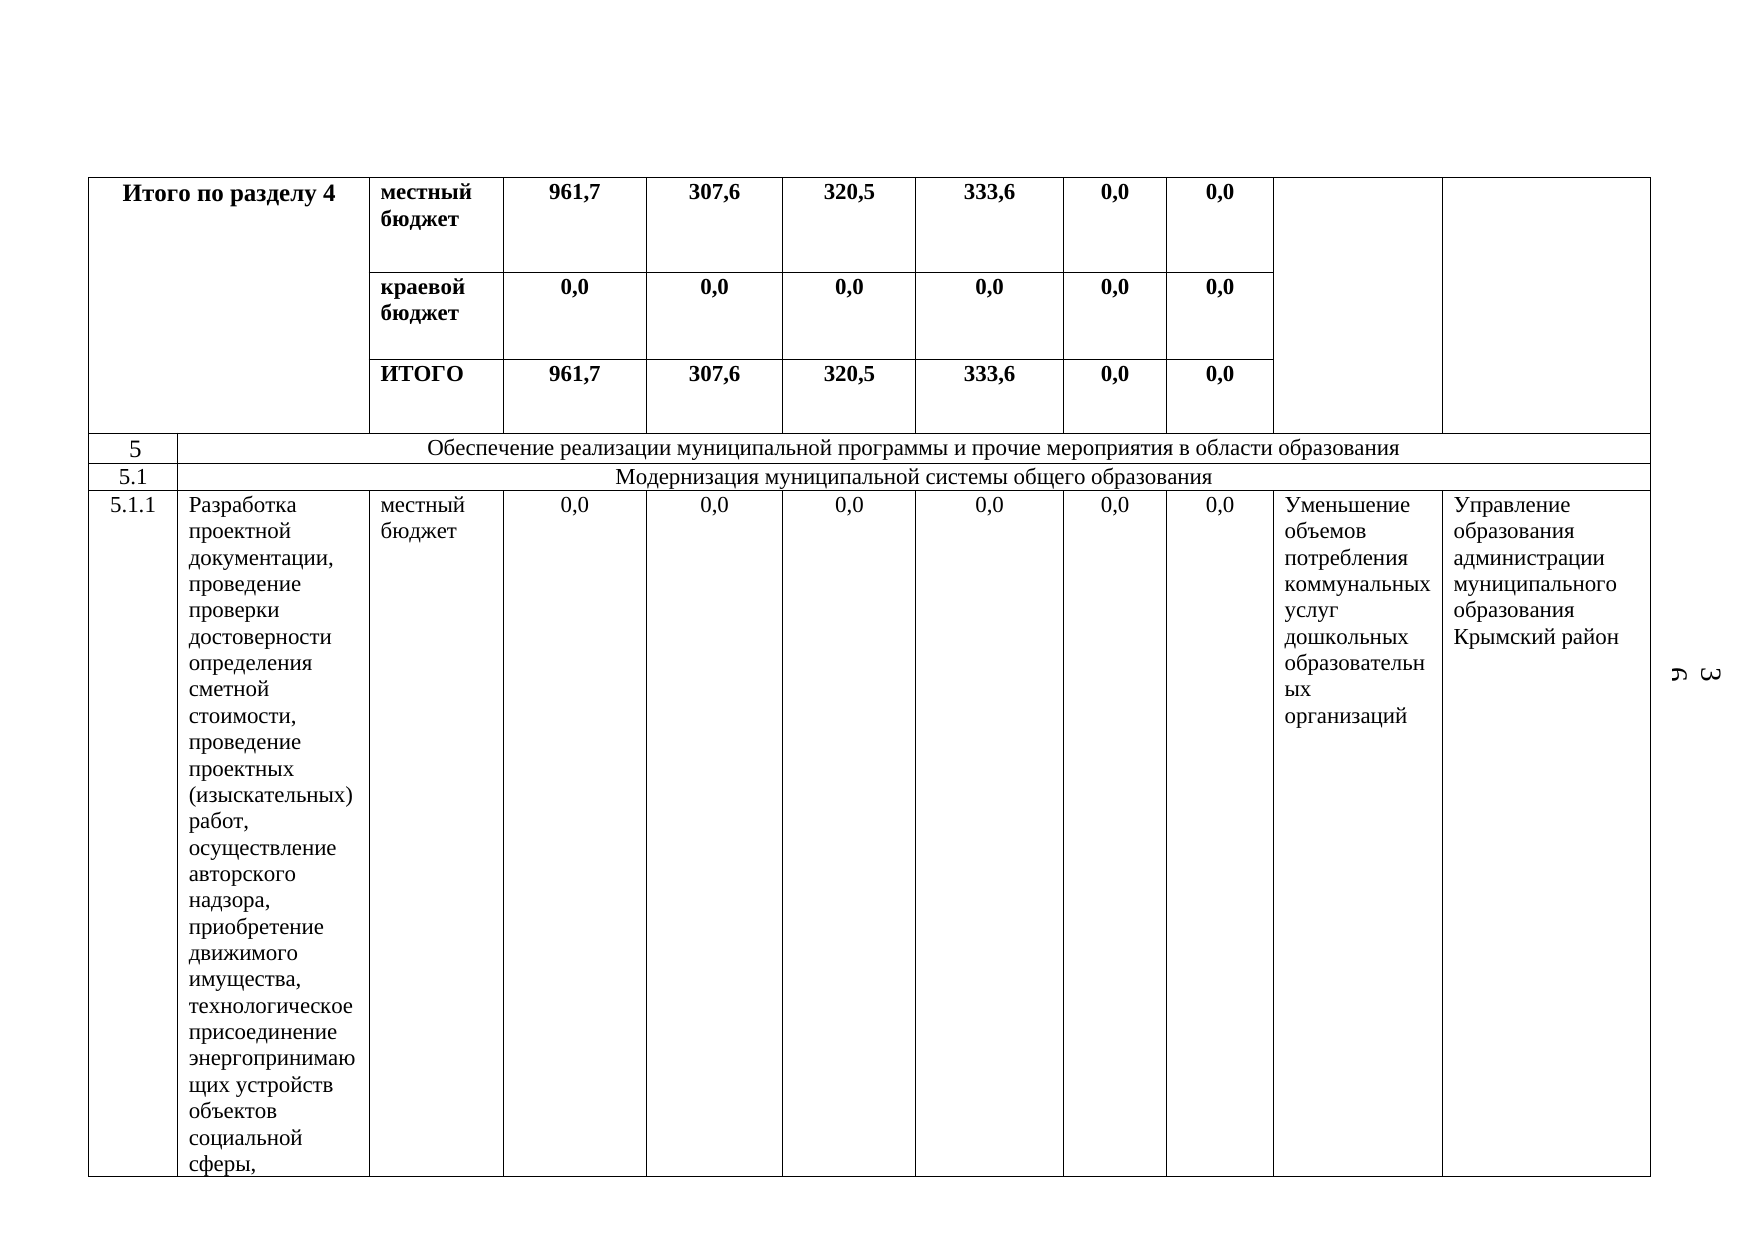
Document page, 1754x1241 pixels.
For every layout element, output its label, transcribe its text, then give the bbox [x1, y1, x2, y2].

table_cell краевой бюджет [370, 273, 503, 359]
table_cell 0,0 [1167, 273, 1273, 359]
table_cell 0,0 [916, 491, 1063, 1176]
table_cell Модернизация муниципальной системы общего образования [178, 464, 1650, 490]
table_cell 0,0 [1167, 178, 1273, 272]
table_cell 0,0 [647, 491, 782, 1176]
table_cell [1274, 178, 1442, 433]
table_cell 961,7 [504, 360, 646, 433]
table_cell 5.1 [89, 464, 177, 490]
table_cell 320,5 [783, 178, 915, 272]
table_cell 0,0 [1064, 360, 1166, 433]
table_cell 0,0 [783, 273, 915, 359]
table_cell Итого по разделу 4 [89, 178, 369, 433]
table_cell 0,0 [1064, 178, 1166, 272]
table_cell 333,6 [916, 360, 1063, 433]
table_cell 5.1.1 [89, 491, 177, 1176]
table_cell 0,0 [1167, 360, 1273, 433]
table_cell 961,7 [504, 178, 646, 272]
table_cell 0,0 [1064, 491, 1166, 1176]
table_cell 320,5 [783, 360, 915, 433]
table_cell 0,0 [504, 273, 646, 359]
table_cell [1443, 491, 1650, 1176]
table_cell 0,0 [783, 491, 915, 1176]
table_cell Обеспечение реализации муниципальной программы и прочие мероприятия в области образования [178, 434, 1650, 462]
table_cell местный бюджет [370, 491, 503, 1176]
table_cell местный бюджет [370, 178, 503, 272]
table_cell ИТОГО [370, 360, 503, 433]
table_cell 307,6 [647, 178, 782, 272]
table_cell [1443, 178, 1650, 433]
table_cell 0,0 [504, 491, 646, 1176]
table_cell 0,0 [647, 273, 782, 359]
table_cell 333,6 [916, 178, 1063, 272]
table_cell 307,6 [647, 360, 782, 433]
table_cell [1274, 491, 1442, 1176]
table_cell 0,0 [916, 273, 1063, 359]
table_cell 0,0 [1167, 491, 1273, 1176]
table_cell 0,0 [1064, 273, 1166, 359]
table_cell 5 [89, 434, 177, 462]
